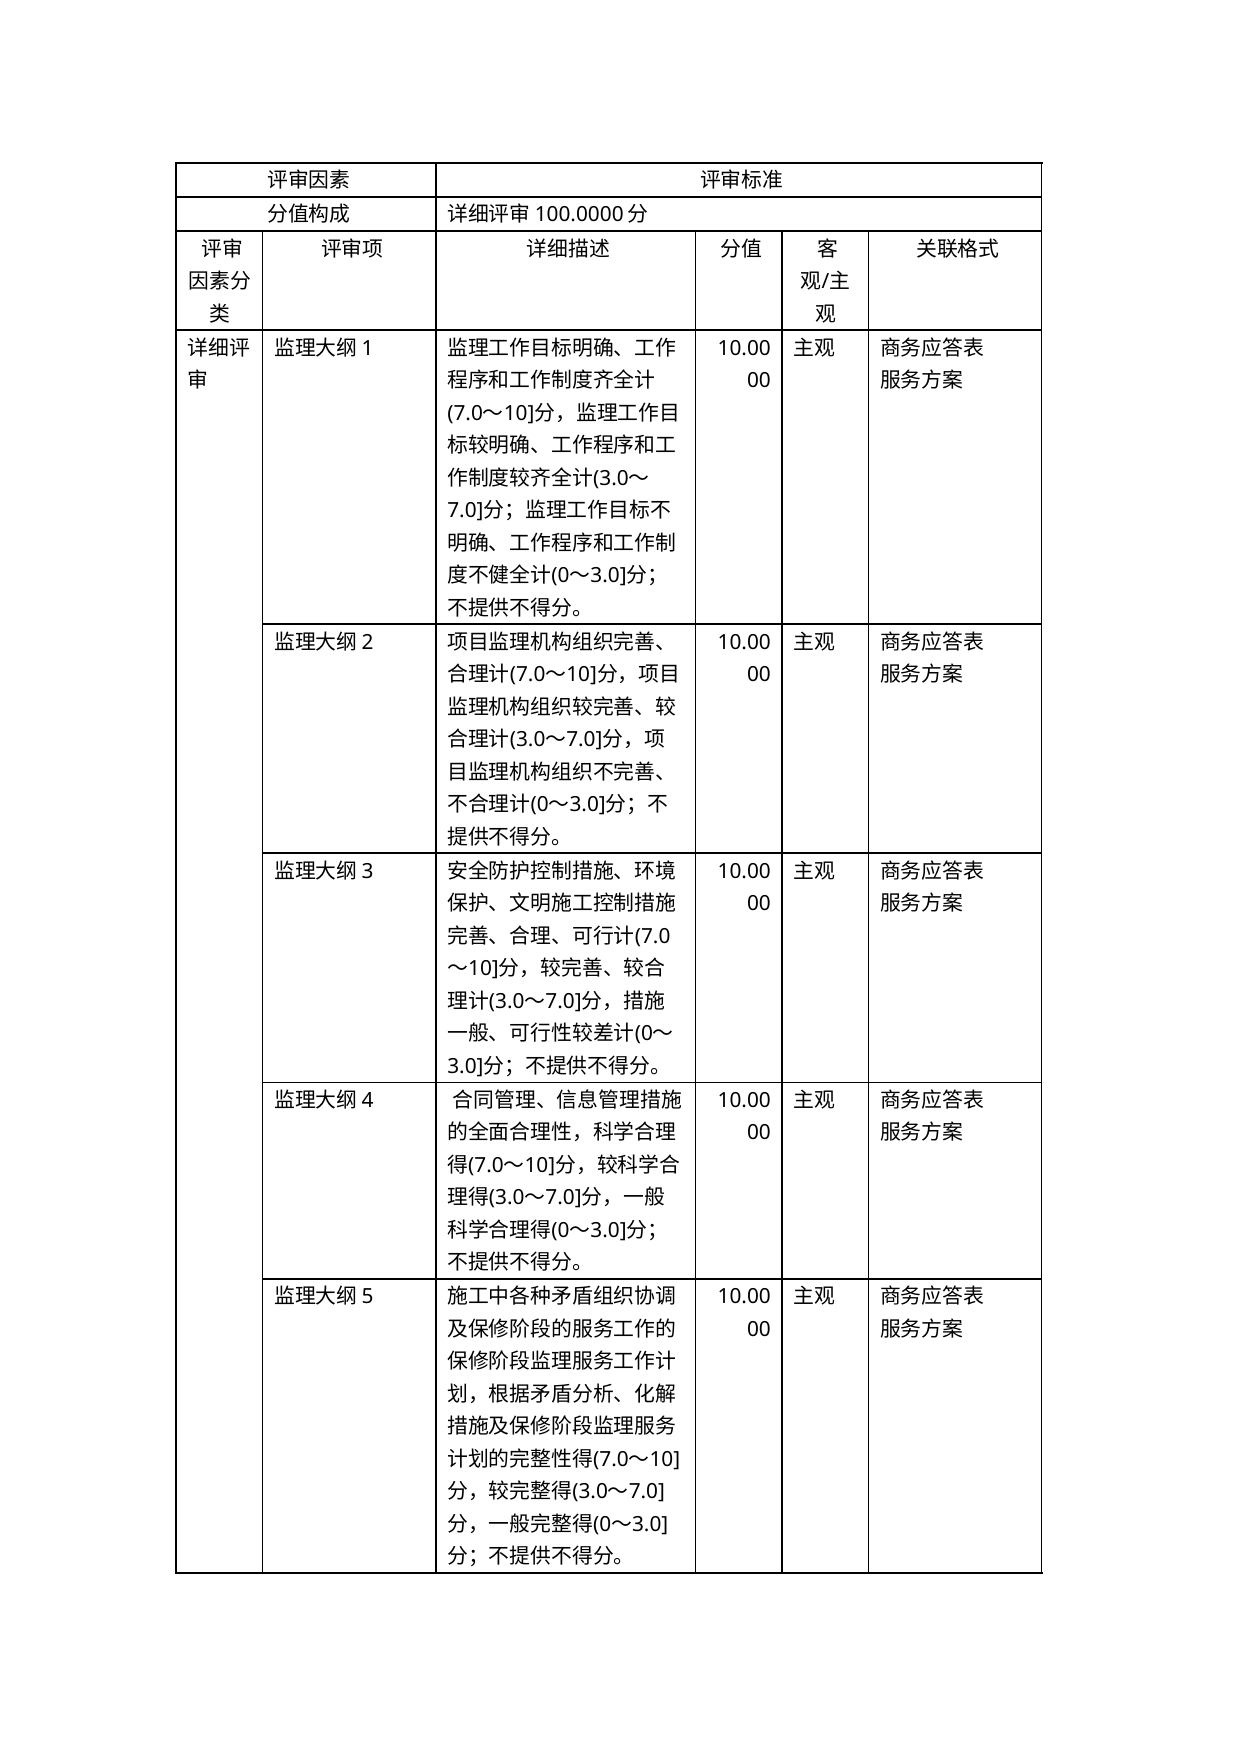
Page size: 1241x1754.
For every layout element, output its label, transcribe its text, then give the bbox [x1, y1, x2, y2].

table_cell 主观 [783, 1083, 868, 1278]
table_cell 10.0000 [696, 1280, 781, 1572]
table_cell 详细评审 [177, 331, 262, 1572]
table_cell 分值构成 [177, 198, 435, 230]
table_cell 10.0000 [696, 331, 781, 623]
table_cell 监理工作目标明确、工作程序和工作制度齐全计(7.0～10]分，监理工作目标较明确、工作程序和工作制度较齐全计(3.0～7.0]分；监理工作目标不明确、工作程序和工作制度不健全计(0～3.0]分；不提供不得分。 [437, 331, 695, 623]
table_cell 10.0000 [696, 1083, 781, 1278]
table_cell 监理大纲4 [263, 1083, 435, 1278]
table_cell 监理大纲1 [263, 331, 435, 623]
table_cell 10.0000 [696, 854, 781, 1081]
table_cell 客观/主观 [783, 232, 868, 329]
table_cell 主观 [783, 331, 868, 623]
table_cell 商务应答表 服务方案 [869, 854, 1041, 1081]
table_cell 商务应答表 服务方案 [869, 625, 1041, 852]
table_cell 监理大纲3 [263, 854, 435, 1081]
table_cell 详细评审100.0000分 [437, 198, 1041, 230]
table_header 评审标准 [437, 164, 1041, 196]
table_cell 商务应答表 服务方案 [869, 1083, 1041, 1278]
table_cell 合同管理、信息管理措施的全面合理性，科学合理得(7.0～10]分，较科学合理得(3.0～7.0]分，一般科学合理得(0～3.0]分；不提供不得分。 [437, 1083, 695, 1278]
table_cell 评审项 [263, 232, 435, 329]
table_cell 施工中各种矛盾组织协调及保修阶段的服务工作的保修阶段监理服务工作计划，根据矛盾分析、化解措施及保修阶段监理服务计划的完整性得(7.0～10]分，较完整得(3.0～7.0]分，一般完整得(0～3.0]分；不提供不得分。 [437, 1280, 695, 1572]
table_cell 关联格式 [869, 232, 1041, 329]
table_cell 商务应答表 服务方案 [869, 331, 1041, 623]
table_cell 商务应答表 服务方案 [869, 1280, 1041, 1572]
table_cell 项目监理机构组织完善、合理计(7.0～10]分，项目监理机构组织较完善、较合理计(3.0～7.0]分，项目监理机构组织不完善、不合理计(0～3.0]分；不提供不得分。 [437, 625, 695, 852]
table_header 评审因素 [177, 164, 435, 196]
table_cell 监理大纲2 [263, 625, 435, 852]
table_cell 监理大纲5 [263, 1280, 435, 1572]
table_cell 分值 [696, 232, 781, 329]
table_cell 评审因素分类 [177, 232, 262, 329]
table_cell 主观 [783, 854, 868, 1081]
table_cell 主观 [783, 1280, 868, 1572]
table_cell 安全防护控制措施、环境保护、文明施工控制措施完善、合理、可行计(7.0～10]分，较完善、较合理计(3.0～7.0]分，措施一般、可行性较差计(0～3.0]分；不提供不得分。 [437, 854, 695, 1081]
table_cell 10.0000 [696, 625, 781, 852]
table_cell 主观 [783, 625, 868, 852]
table_cell 详细描述 [437, 232, 695, 329]
